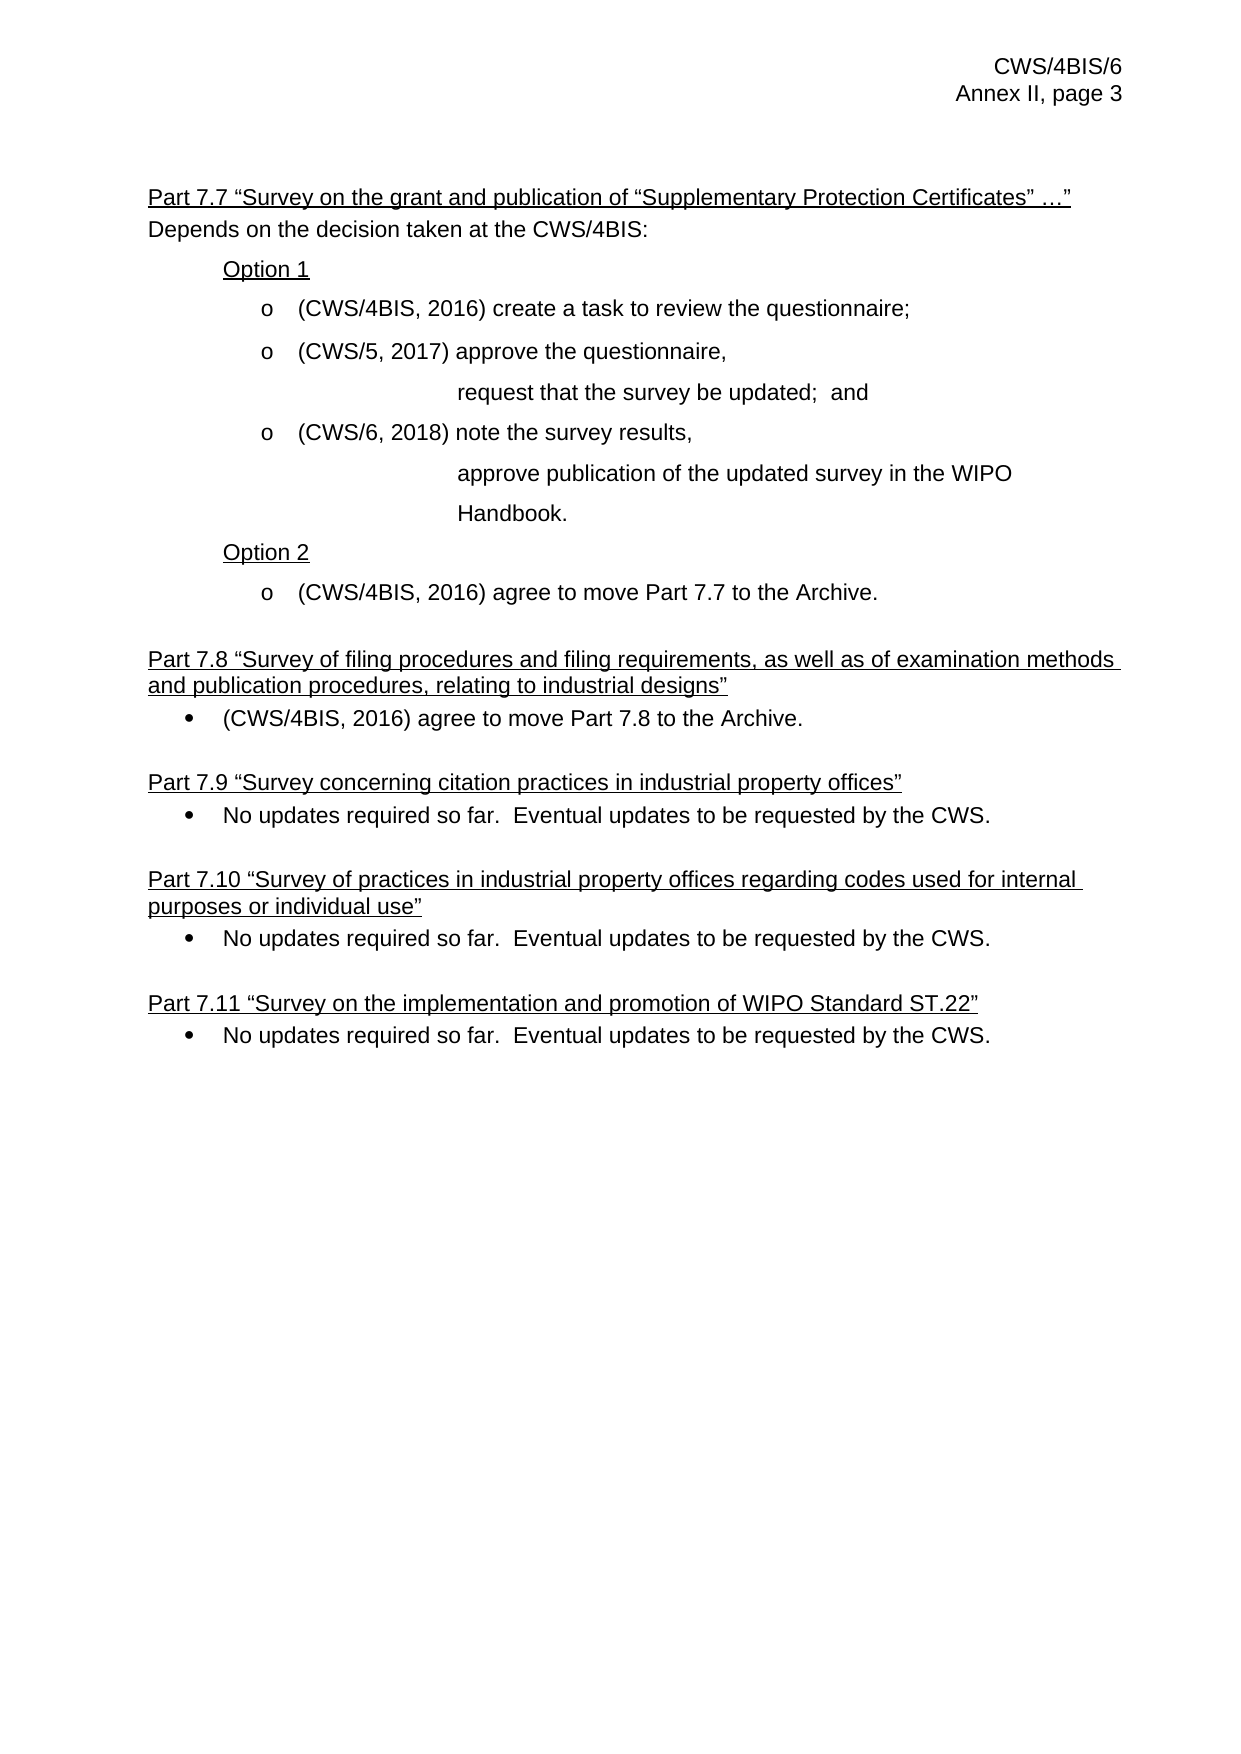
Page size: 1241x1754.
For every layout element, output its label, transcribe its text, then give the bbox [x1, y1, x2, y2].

subtitle Part 7.10 “Survey of practices in industrial property offices regarding codes used for internal purposes or individual use” [148, 866, 1122, 919]
list Option 2 [223, 539, 1122, 565]
list No updates required so far. Eventual updates to be requested by the CWS. [185, 925, 1122, 952]
subtitle Part 7.8 “Survey of filing procedures and filing requirements, as well as of examination methods and publication procedures, relating to industrial designs” [148, 646, 1122, 699]
list (CWS/4BIS, 2016) create a task to review the questionnaire; [260, 295, 1122, 323]
list (CWS/4BIS, 2016) agree to move Part 7.8 to the Archive. [185, 705, 1122, 731]
subtitle Part 7.7 “Survey on the grant and publication of “Supplementary Protection Certificates” …” [148, 183, 1122, 210]
list (CWS/4BIS, 2016) agree to move Part 7.7 to the Archive. [260, 578, 1122, 607]
subtitle Part 7.11 “Survey on the implementation and promotion of WIPO Standard ST.22” [148, 990, 1122, 1016]
subtitle Part 7.9 “Survey concerning citation practices in industrial property offices” [148, 769, 1122, 796]
list (CWS/5, 2017) approve the questionnaire, request that the survey be updated; and [260, 338, 1122, 405]
list No updates required so far. Eventual updates to be requested by the CWS. [185, 1022, 1122, 1049]
list Option 1 [223, 256, 1122, 282]
list (CWS/6, 2018) note the survey results, approve publication of the updated survey in the WIPO Handbook. [260, 418, 1122, 526]
text Depends on the decision taken at the CWS/4BIS: [148, 216, 1122, 242]
list No updates required so far. Eventual updates to be requested by the CWS. [185, 802, 1122, 828]
